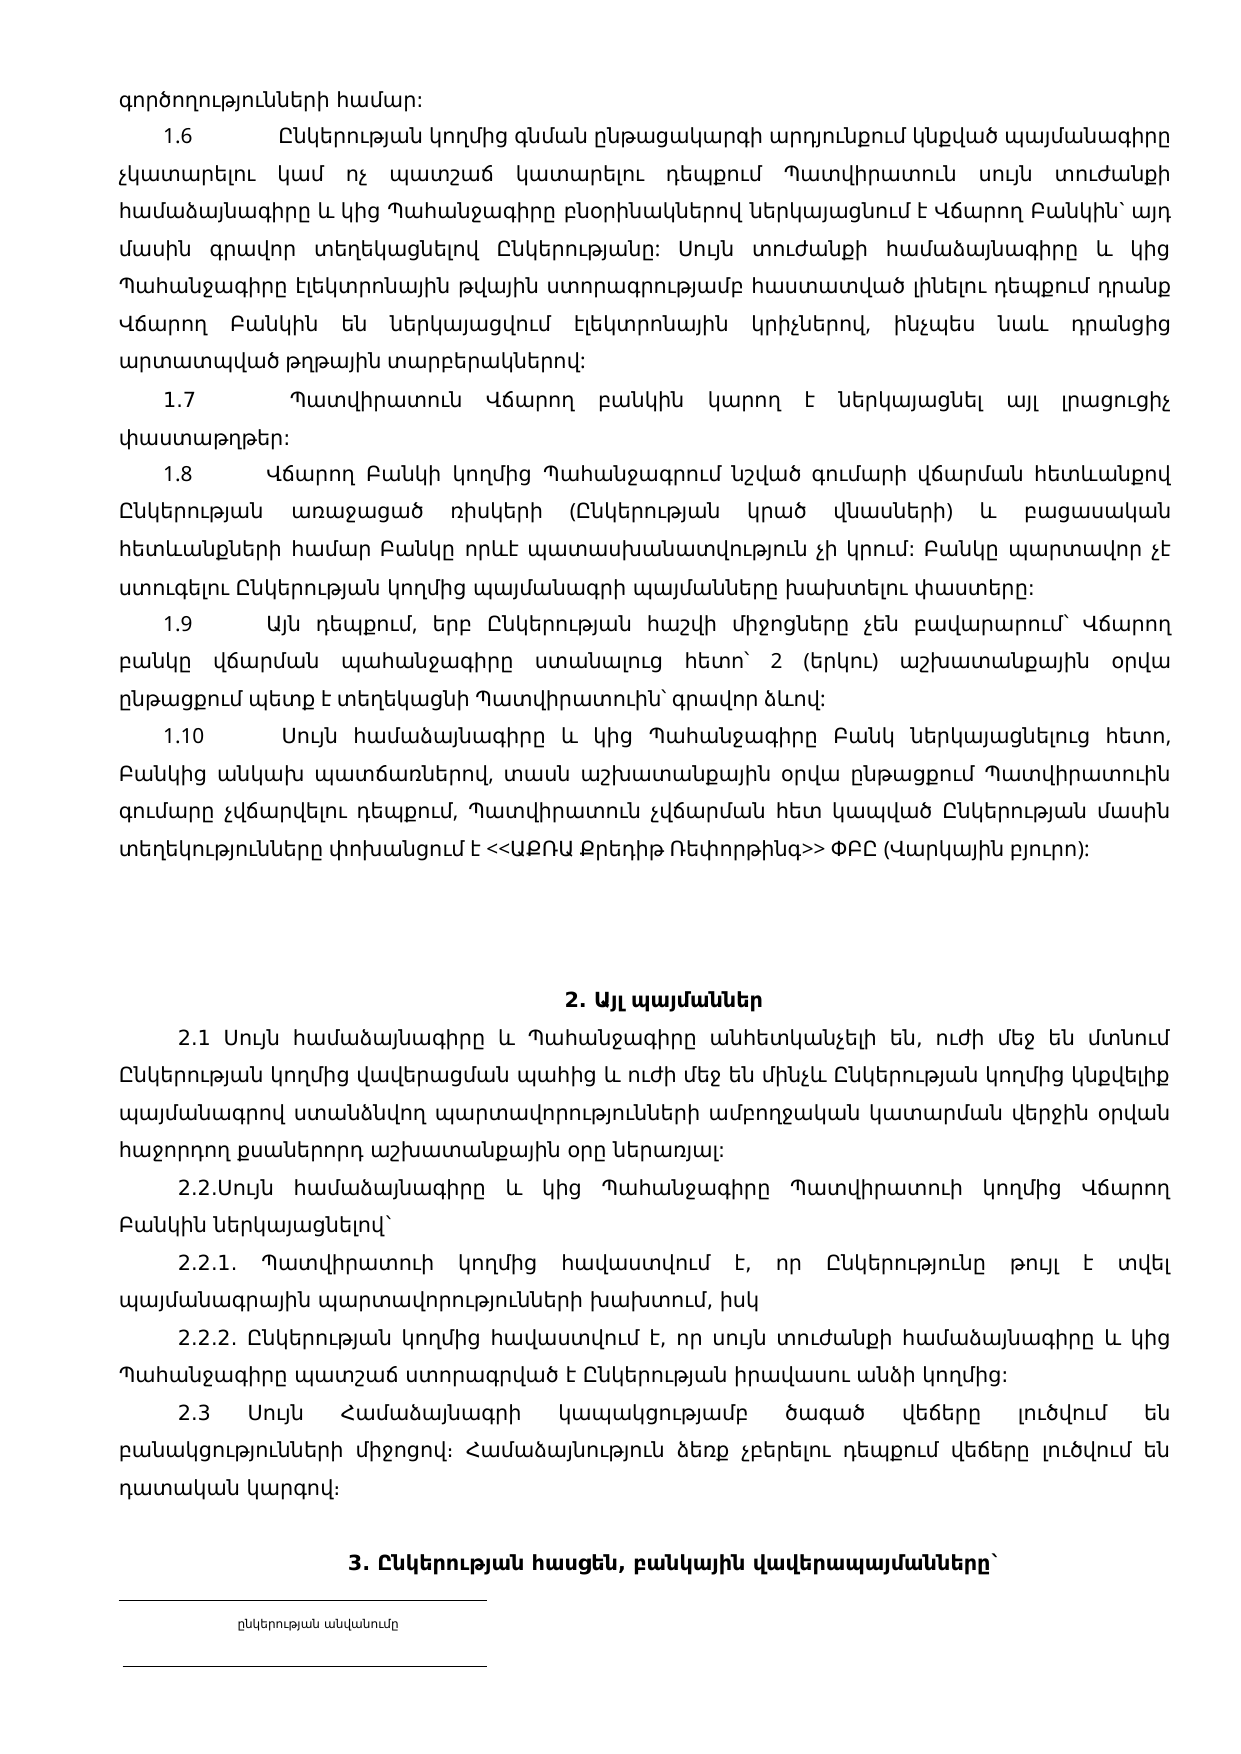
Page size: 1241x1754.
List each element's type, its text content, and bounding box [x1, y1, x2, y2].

text 2.2.2. Ընկերության կողմից հավաստվում է, որ սույն տուժանքի համաձայնագիրը և կից Պահանջագիրը պատշաճ ստորագրված է Ընկերության իրավասու անձի կողմից: [118, 1312, 1171, 1387]
text 2. Այլ պայմաններ [156, 975, 1171, 1012]
list Ընկերության կողմից գնման ընթացակարգի արդյունքում կնքված պայմանագիրը չկատարելու կամ ոչ պատշաճ կատարելու դեպքում Պատվիրատուն սույն տուժանքի համաձայնագիրը և կից Պահանջագիրը բնօրինակներով ներկայացնում է Վճարող Բանկին` այդ մասին գրավոր տեղեկացնելով Ընկերությանը: Սույն տուժանքի համաձայնագիրը և կից Պահանջագիրը էլեկտրոնային թվային ստորագրությամբ հաստատված լինելու դեպքում դրանք Վճարող Բանկին են ներկայացվում էլեկտրոնային կրիչներով, ինչպես նաև դրանցից արտատպված թղթային տարբերակներով: [118, 112, 1171, 375]
text 2.2.1. Պատվիրատուի կողմից հավաստվում է, որ Ընկերությունը թույլ է տվել պայմանագրային պարտավորությունների խախտում, իսկ [118, 1237, 1171, 1312]
text 2.1 Սույն համաձայնագիրը և Պահանջագիրը անհետկանչելի են, ուժի մեջ են մտնում Ընկերության կողմից վավերացման պահից և ուժի մեջ են մինչև Ընկերության կողմից կնքվելիք պայմանագրով ստանձնվող պարտավորությունների ամբողջական կատարման վերջին օրվան հաջորդող քսաներորդ աշխատանքային օրը ներառյալ: [118, 1012, 1171, 1162]
text 2.2.Սույն համաձայնագիրը և կից Պահանջագիրը Պատվիրատուի կողմից Վճարող Բանկին ներկայացնելով` [118, 1162, 1171, 1237]
list Սույն համաձայնագիրը և կից Պահանջագիրը Բանկ ներկայացնելուց հետո, Բանկից անկախ պատճառներով, տասն աշխատանքային օրվա ընթացքում Պատվիրատուին գումարը չվճարվելու դեպքում, Պատվիրատուն չվճարման հետ կապված Ընկերության մասին տեղեկությունները փոխանցում է <<ԱՔՌԱ Քրեդիթ Ռեփորթինգ>> ՓԲԸ (Վարկային բյուրո): [118, 712, 1171, 862]
list Վճարող Բանկի կողմից Պահանջագրում նշված գումարի վճարման հետևանքով Ընկերության առաջացած ռիսկերի (Ընկերության կրած վնասների) և բացասական հետևանքների համար Բանկը որևէ պատասխանատվություն չի կրում: Բանկը պարտավոր չէ ստուգելու Ընկերության կողմից պայմանագրի պայմանները խախտելու փաստերը: [118, 450, 1171, 600]
text 3. Ընկերության հասցեն, բանկային վավերապայմանները` [118, 1537, 1171, 1575]
list Պատվիրատուն Վճարող բանկին կարող է ներկայացնել այլ լրացուցիչ փաստաթղթեր: [118, 375, 1171, 450]
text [118, 75, 1171, 112]
text ընկերության անվանումը [118, 1604, 1171, 1641]
text 2.3 Սույն Համաձայնագրի կապակցությամբ ծագած վեճերը լուծվում են բանակցությունների միջոցով։ Համաձայնություն ձեռք չբերելու դեպքում վեճերը լուծվում են դատական կարգով։ [118, 1387, 1171, 1500]
list Այն դեպքում, երբ Ընկերության հաշվի միջոցները չեն բավարարում՝ Վճարող բանկը վճարման պահանջագիրը ստանալուց հետո՝ 2 (երկու) աշխատանքային օրվա ընթացքում պետք է տեղեկացնի Պատվիրատուին՝ գրավոր ձևով: [118, 600, 1171, 712]
